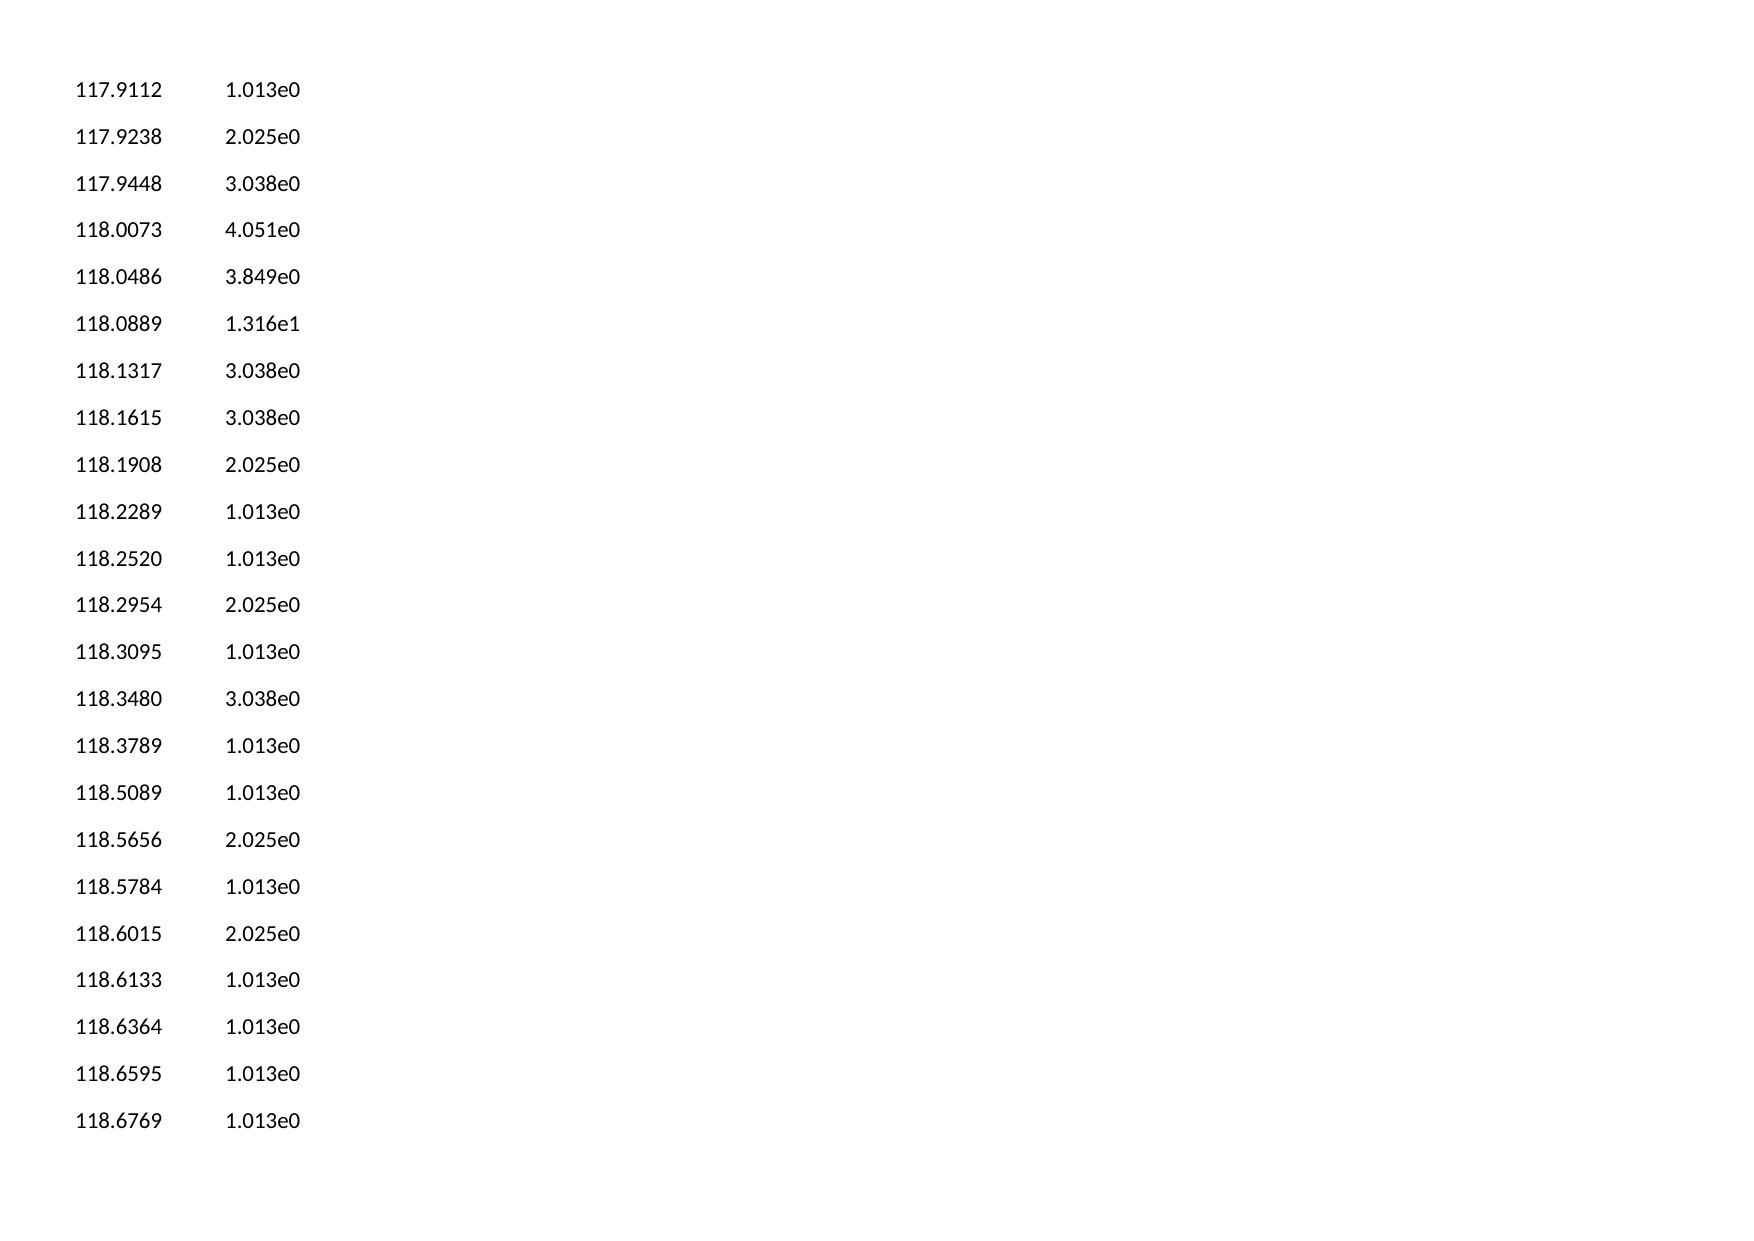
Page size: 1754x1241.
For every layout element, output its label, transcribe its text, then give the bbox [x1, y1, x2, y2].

text 118.0889 1.316e1 [75, 309, 1679, 337]
text 118.2289 1.013e0 [75, 497, 1679, 525]
text 118.5784 1.013e0 [75, 872, 1679, 900]
text 118.0486 3.849e0 [75, 262, 1679, 291]
text 118.6364 1.013e0 [75, 1012, 1679, 1041]
text 118.3480 3.038e0 [75, 684, 1679, 712]
text 118.6595 1.013e0 [75, 1059, 1679, 1087]
text 118.5656 2.025e0 [75, 825, 1679, 853]
text 118.3789 1.013e0 [75, 731, 1679, 759]
text 118.0073 4.051e0 [75, 216, 1679, 244]
text 118.6015 2.025e0 [75, 919, 1679, 947]
text 118.6769 1.013e0 [75, 1106, 1679, 1134]
text 118.1908 2.025e0 [75, 450, 1679, 478]
text 118.6133 1.013e0 [75, 966, 1679, 994]
text 118.2954 2.025e0 [75, 591, 1679, 619]
text 117.9112 1.013e0 [75, 75, 1679, 103]
text 118.5089 1.013e0 [75, 778, 1679, 806]
text 118.1615 3.038e0 [75, 403, 1679, 431]
text 117.9238 2.025e0 [75, 122, 1679, 150]
text 117.9448 3.038e0 [75, 169, 1679, 197]
text 118.3095 1.013e0 [75, 637, 1679, 666]
text 118.1317 3.038e0 [75, 356, 1679, 384]
text 118.2520 1.013e0 [75, 544, 1679, 572]
